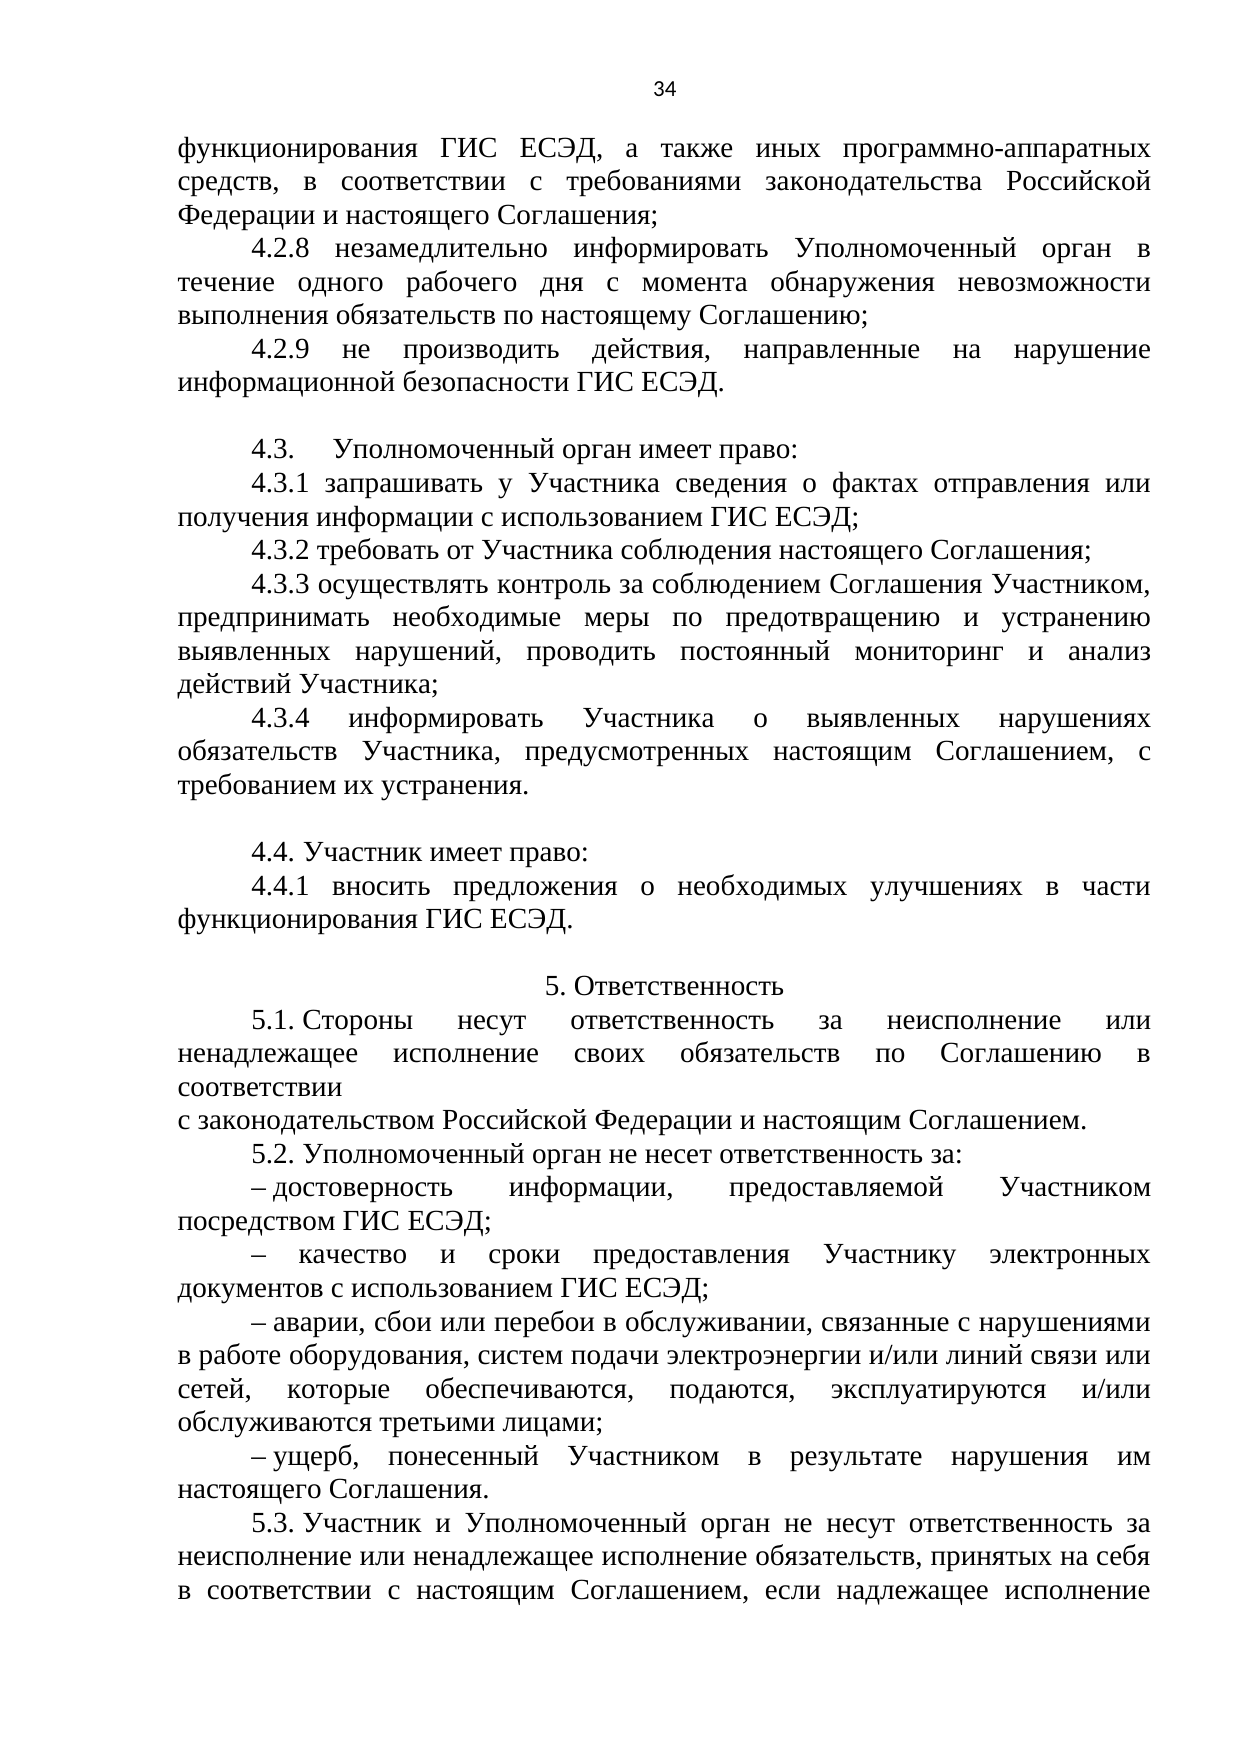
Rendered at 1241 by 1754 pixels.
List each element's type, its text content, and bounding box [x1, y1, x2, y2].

text – качество и сроки предоставления Участнику электронных документов с использованием ГИС ЕСЭД; [177, 1237, 1152, 1304]
text 4.2.8 незамедлительно информировать Уполномоченный орган в течение одного рабочего дня с момента обнаружения невозможности выполнения обязательств по настоящему Соглашению; [177, 230, 1152, 331]
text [177, 1505, 1152, 1606]
text – аварии, сбои или перебои в обслуживании, связанные с нарушениями в работе оборудования, систем подачи электроэнергии и/или линий связи или сетей, которые обеспечиваются, подаются, эксплуатируются и/или обслуживаются третьими лицами; [177, 1304, 1152, 1438]
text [177, 130, 1152, 230]
text 4.3.4 информировать Участника о выявленных нарушениях обязательств Участника, предусмотренных настоящим Соглашением, с требованием их устранения. [177, 700, 1152, 801]
text – достоверность информации, предоставляемой Участником посредством ГИС ЕСЭД; [177, 1169, 1152, 1237]
text 5.1. Стороны несут ответственность за неисполнение или ненадлежащее исполнение своих обязательств по Соглашению в соответствии с законодательством Российской Федерации и настоящим Соглашением. [177, 1002, 1152, 1136]
text 5. Ответственность [177, 968, 1152, 1002]
text 5.2. Уполномоченный орган не несет ответственность за: [177, 1136, 1152, 1169]
text – ущерб, понесенный Участником в результате нарушения им настоящего Соглашения. [177, 1438, 1152, 1505]
list Участник имеет право: [177, 834, 1152, 868]
text 4.3.2 требовать от Участника соблюдения настоящего Соглашения; [177, 532, 1152, 566]
text 4.4.1 вносить предложения о необходимых улучшениях в части функционирования ГИС ЕСЭД. [177, 868, 1152, 935]
text 4.2.9 не производить действия, направленные на нарушение информационной безопасности ГИС ЕСЭД. [177, 331, 1152, 398]
list Уполномоченный орган имеет право: [177, 432, 1152, 465]
text 4.3.3 осуществлять контроль за соблюдением Соглашения Участником, предпринимать необходимые меры по предотвращению и устранению выявленных нарушений, проводить постоянный мониторинг и анализ действий Участника; [177, 566, 1152, 700]
text 4.3.1 запрашивать у Участника сведения о фактах отправления или получения информации с использованием ГИС ЕСЭД; [177, 465, 1152, 532]
